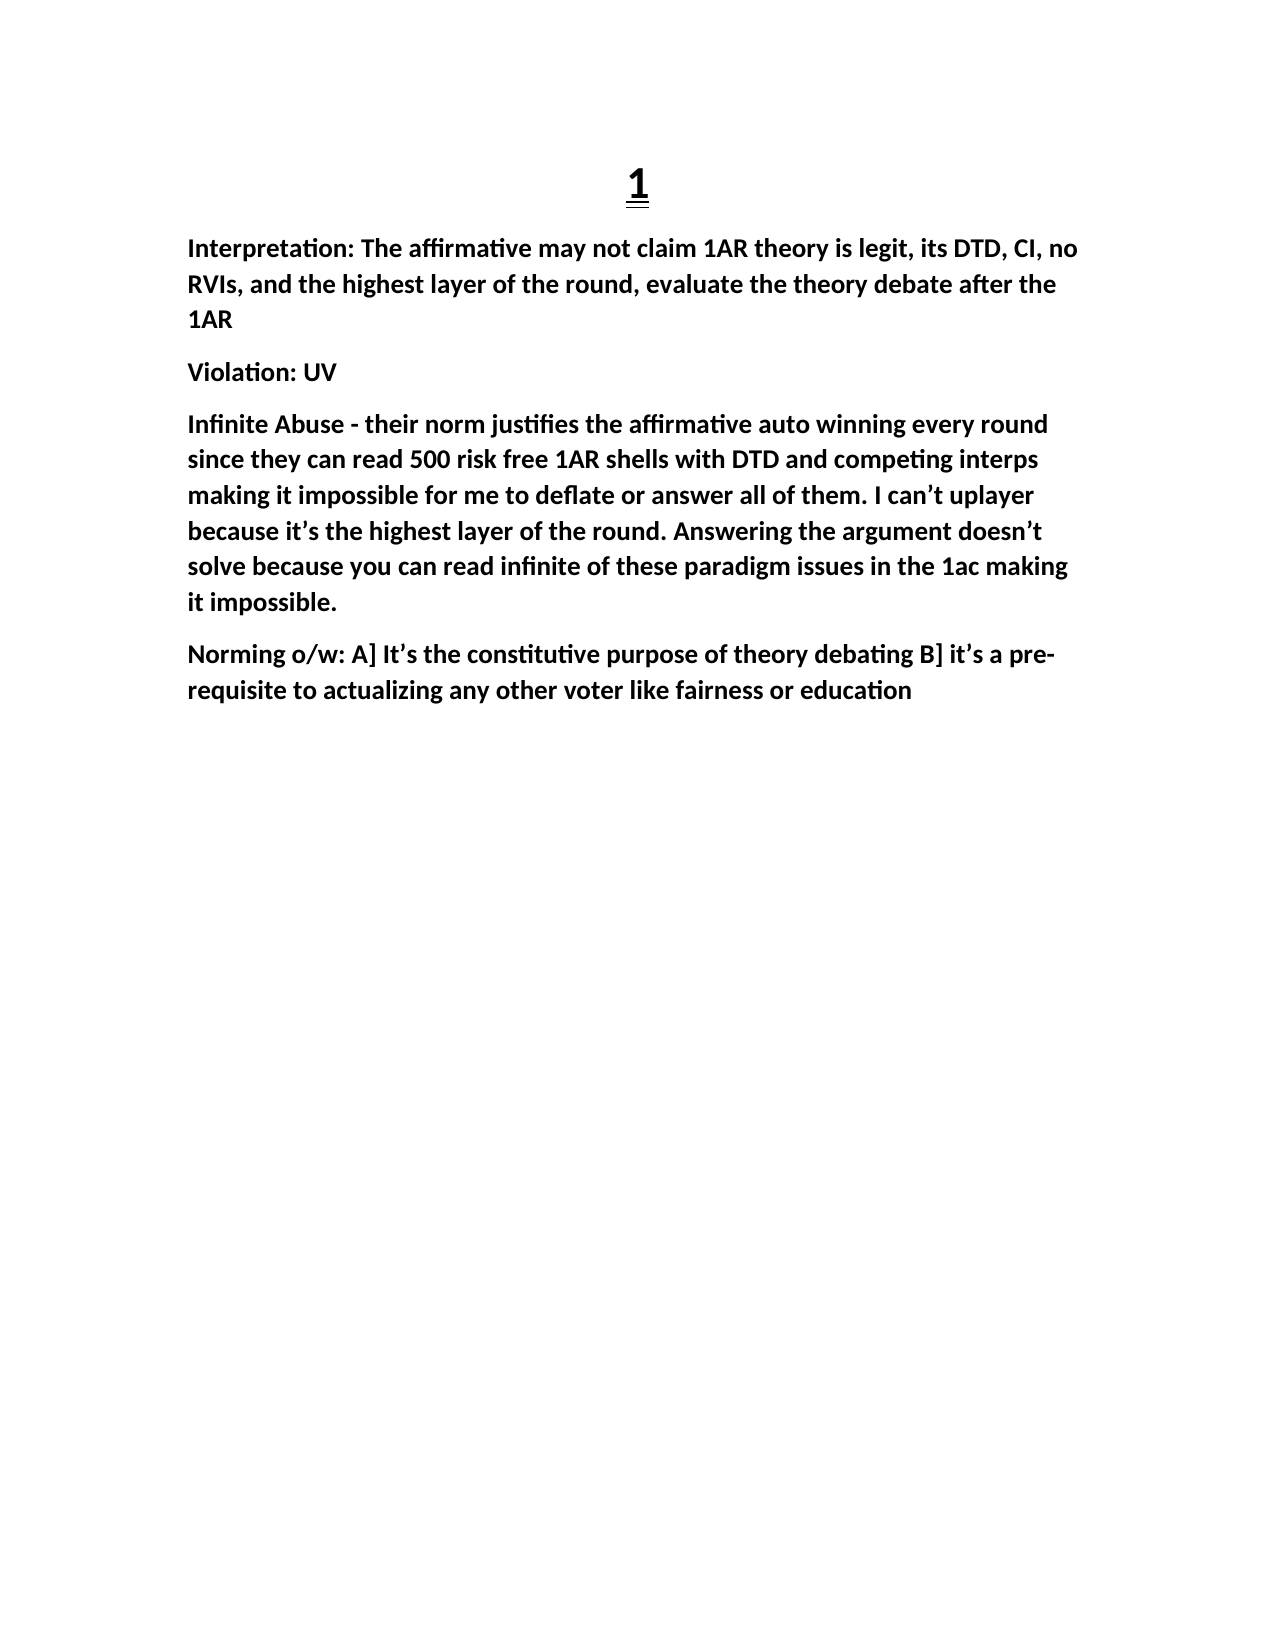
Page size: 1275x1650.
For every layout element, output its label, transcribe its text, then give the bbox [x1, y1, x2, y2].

subtitle Interpretation: The affirmative may not claim 1AR theory is legit, its DTD, CI, no RVIs, and the highest layer of the round, evaluate the theory debate after the 1AR [187, 231, 1087, 335]
subtitle 1 [187, 154, 1087, 210]
subtitle Norming o/w: A] It’s the constitutive purpose of theory debating B] it’s a pre-requisite to actualizing any other voter like fairness or education [187, 637, 1087, 706]
subtitle Violation: UV [187, 355, 1087, 388]
subtitle Infinite Abuse - their norm justifies the affirmative auto winning every round since they can read 500 risk free 1AR shells with DTD and competing interps making it impossible for me to deflate or answer all of them. I can’t uplayer because it’s the highest layer of the round. Answering the argument doesn’t solve because you can read infinite of these paradigm issues in the 1ac making it impossible. [187, 407, 1087, 618]
